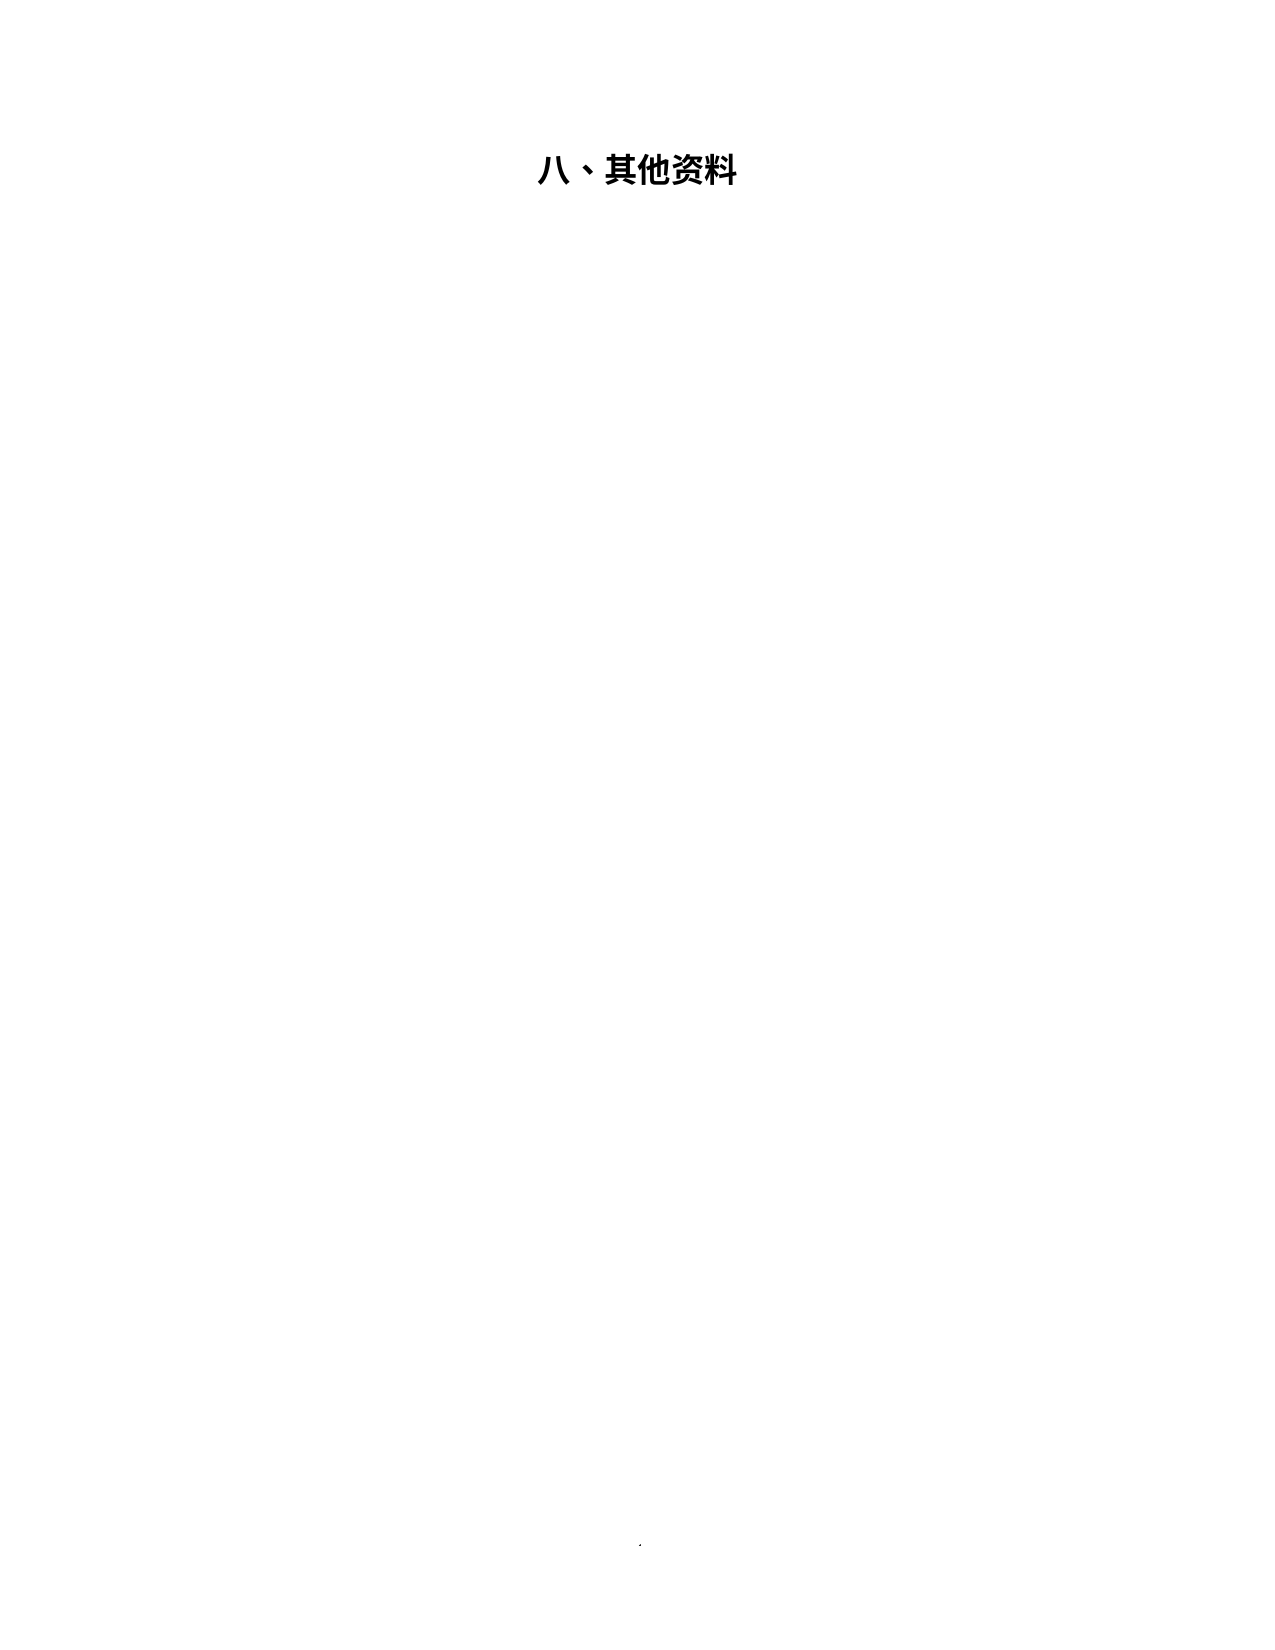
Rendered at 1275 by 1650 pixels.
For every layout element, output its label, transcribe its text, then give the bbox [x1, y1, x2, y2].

subtitle 八、其他资料 [179, 146, 1096, 192]
